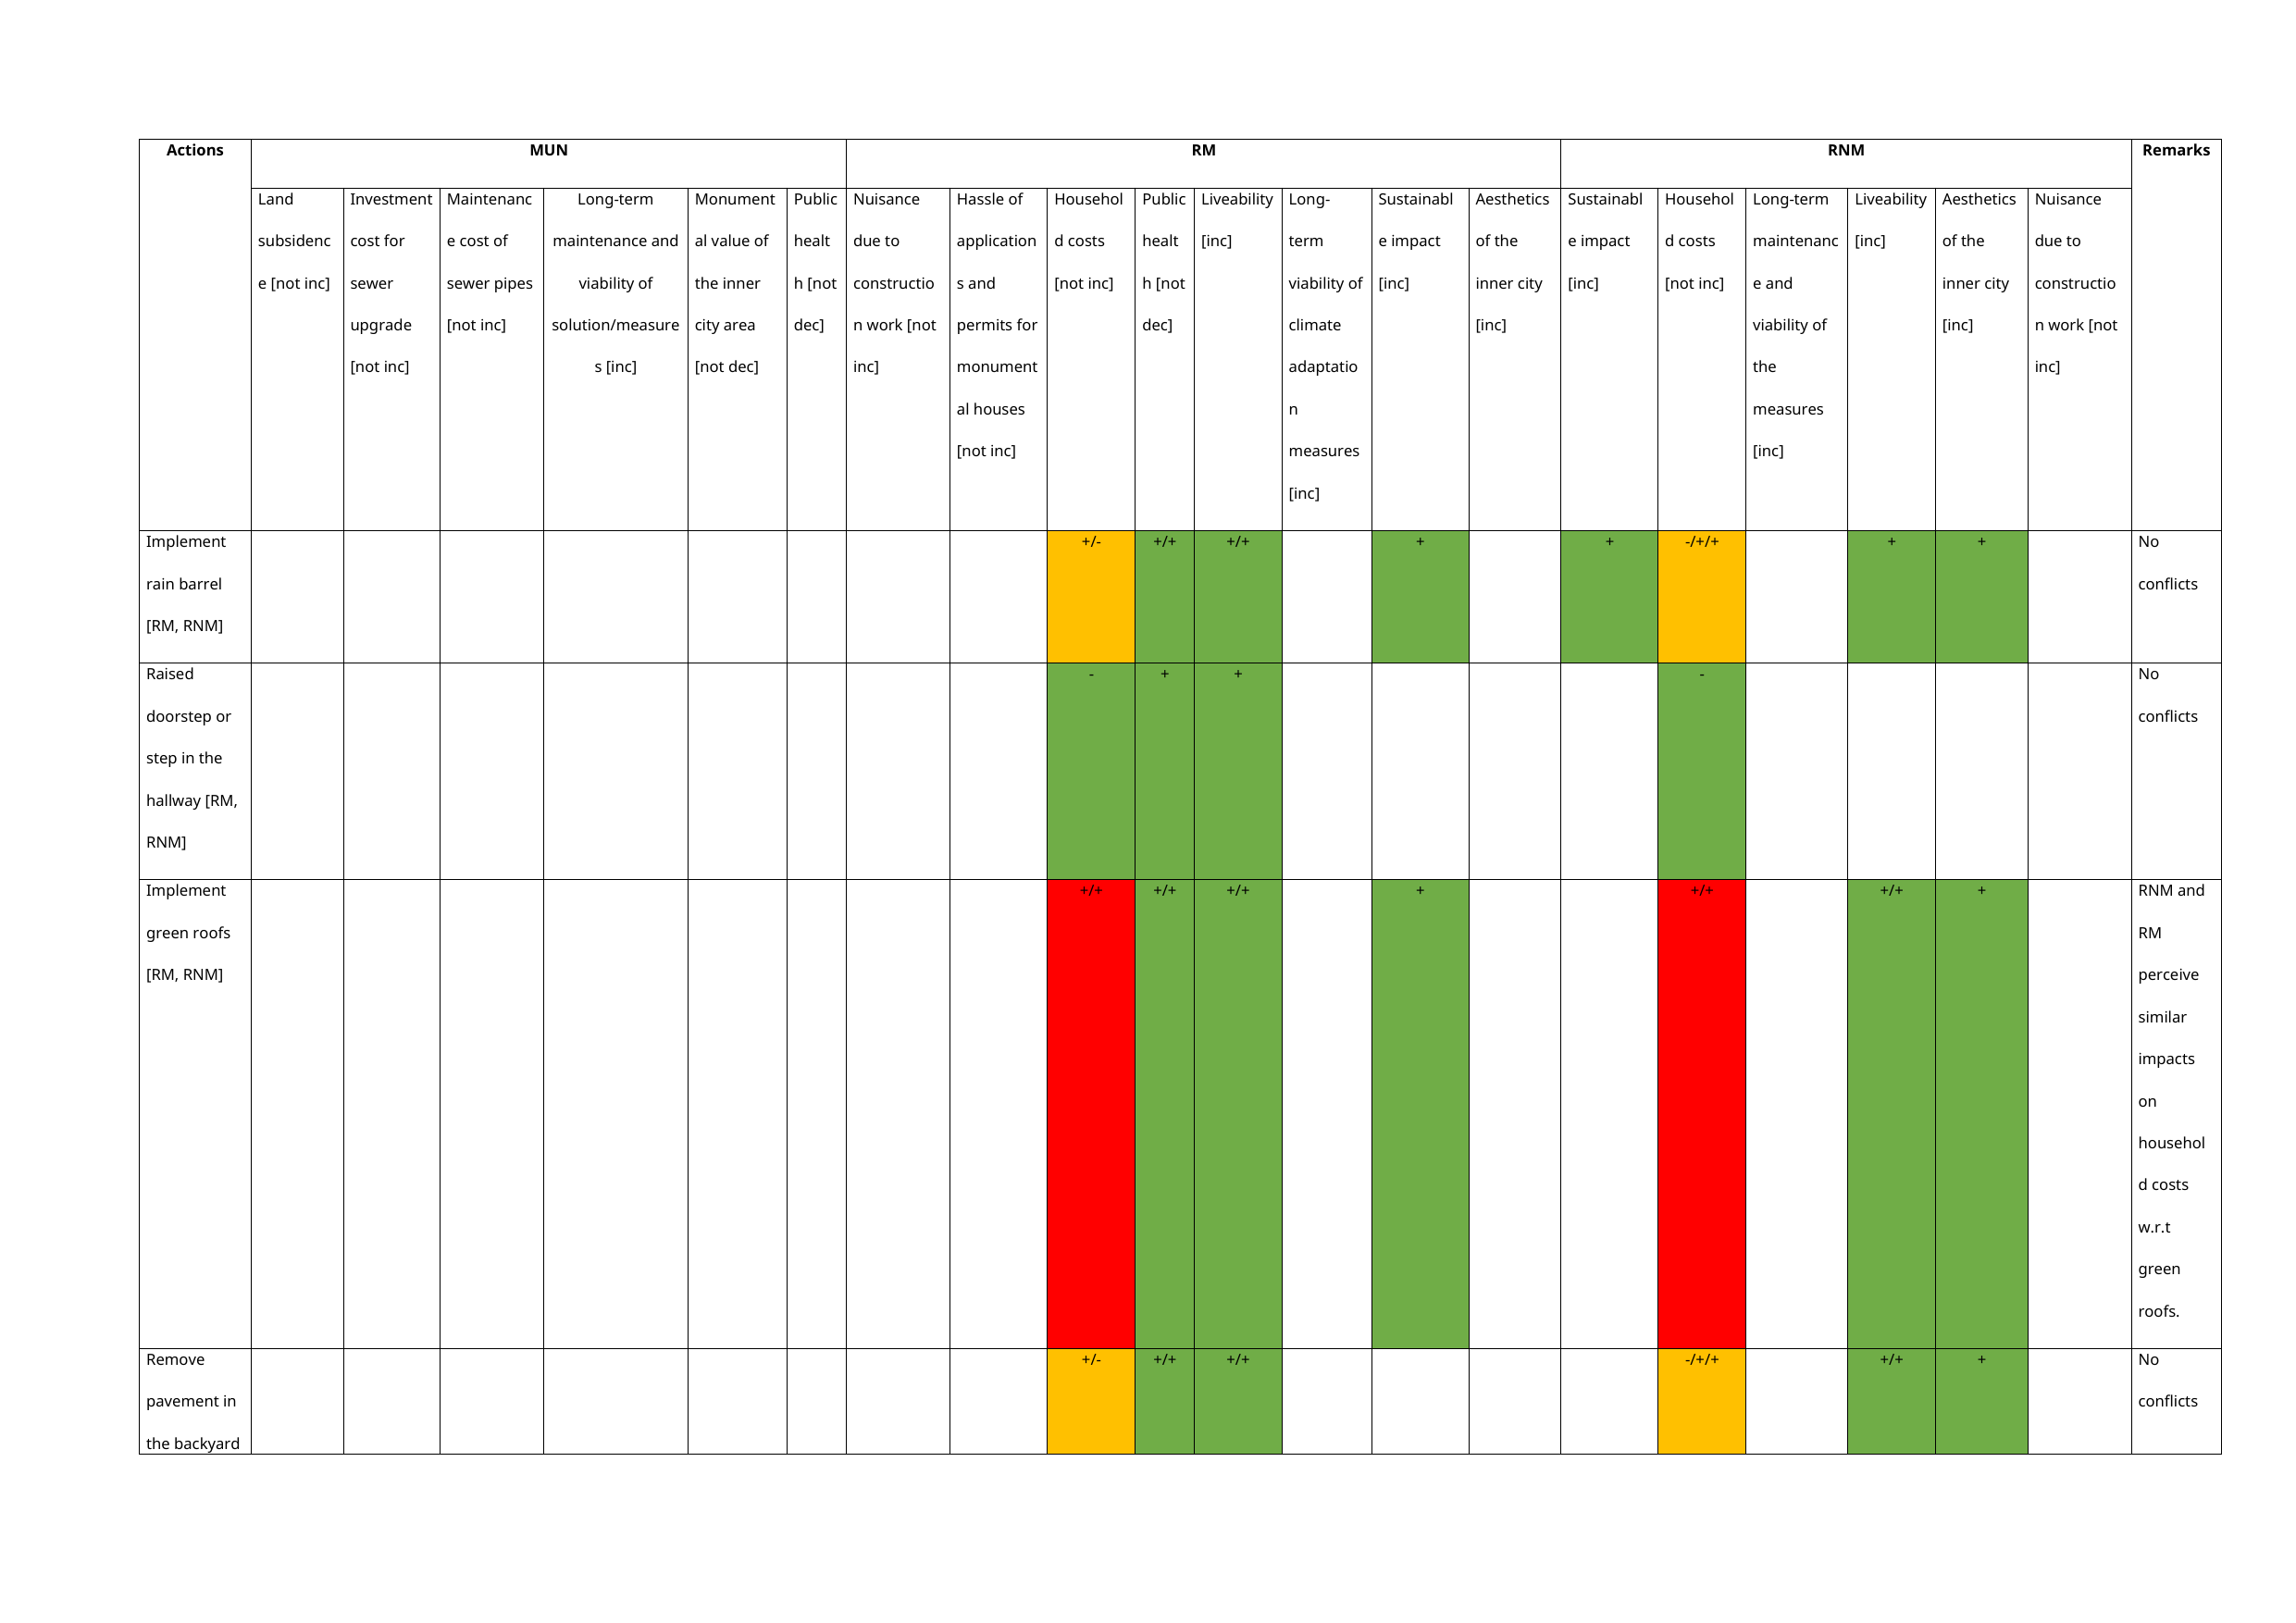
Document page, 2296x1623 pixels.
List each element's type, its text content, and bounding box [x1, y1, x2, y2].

table_cell [950, 880, 1047, 1348]
table_cell Aesthetics of the inner city [inc] [1936, 189, 2028, 530]
table_header Remarks [2132, 140, 2221, 530]
table_cell [689, 663, 787, 879]
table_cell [140, 1349, 251, 1454]
table_cell [1283, 531, 1371, 663]
table_cell [344, 880, 440, 1348]
table_cell + [1372, 880, 1469, 1348]
table_cell [252, 663, 343, 879]
table_cell Long-term maintenance and viability of the measures [inc] [1746, 189, 1847, 530]
table_cell Liveability [inc] [1195, 189, 1282, 530]
table_cell [689, 880, 787, 1348]
table_cell [1848, 663, 1935, 879]
table_cell +/+ [1136, 880, 1194, 1348]
table_cell Liveability [inc] [1848, 189, 1935, 530]
table_cell [2029, 1349, 2131, 1454]
table_cell [1746, 880, 1847, 1348]
table_cell [344, 663, 440, 879]
table_cell [689, 531, 787, 663]
table_cell +/+ [1136, 531, 1194, 663]
table_header MUN [252, 140, 846, 187]
table_cell + [1936, 880, 2028, 1348]
table_cell Nuisance due to construction work [not inc] [2029, 189, 2131, 530]
table_cell +/+ [1048, 880, 1135, 1348]
table_cell +/+ [1848, 1349, 1935, 1454]
table_cell Hassle of applications and permits for monumental houses [not inc] [950, 189, 1047, 530]
table_cell [788, 663, 846, 879]
table_cell Long-term maintenance and viability of solution/measures [inc] [544, 189, 688, 530]
table_cell [252, 531, 343, 663]
table_cell Raised doorstep or step in the hallway [RM, RNM] [140, 663, 251, 879]
table_cell -/+/+ [1658, 1349, 1745, 1454]
table_cell [441, 531, 543, 663]
table_cell + [1372, 531, 1469, 663]
table_cell Maintenance cost of sewer pipes [not inc] [441, 189, 543, 530]
table_cell Long-term viability of climate adaptation measures [inc] [1283, 189, 1371, 530]
table_cell [950, 531, 1047, 663]
table_cell Household costs [not inc] [1658, 189, 1745, 530]
table_cell Implement green roofs [RM, RNM] [140, 880, 251, 1348]
table_cell [344, 1349, 440, 1454]
table_cell +/+ [1195, 531, 1282, 663]
table_cell RNM and RM perceive similar impacts on household costs w.r.t green roofs. [2132, 880, 2221, 1348]
table_cell + [1136, 663, 1194, 879]
table_cell [847, 531, 949, 663]
table_cell Public health [not dec] [1136, 189, 1194, 530]
table_cell No conflicts [2132, 663, 2221, 879]
table_cell No conflicts [2132, 531, 2221, 663]
table_header RNM [1561, 140, 2131, 187]
table_cell Household costs [not inc] [1048, 189, 1135, 530]
table_cell [1561, 1349, 1657, 1454]
table_cell Sustainable impact [inc] [1561, 189, 1657, 530]
table_cell +/+ [1848, 880, 1935, 1348]
table_cell [1746, 1349, 1847, 1454]
table_cell [1372, 663, 1469, 879]
table_cell + [1561, 531, 1657, 663]
table_cell [441, 880, 543, 1348]
table_cell [2029, 663, 2131, 879]
table_cell + [1195, 663, 1282, 879]
table_cell Nuisance due to construction work [not inc] [847, 189, 949, 530]
table_cell [441, 663, 543, 879]
table_cell [788, 880, 846, 1348]
table_cell Investment cost for sewer upgrade [not inc] [344, 189, 440, 530]
table_cell [950, 663, 1047, 879]
table_cell [544, 1349, 688, 1454]
table_cell [1283, 1349, 1371, 1454]
table_cell +/+ [1195, 1349, 1282, 1454]
table_cell + [1848, 531, 1935, 663]
table_cell +/- [1048, 1349, 1135, 1454]
table_cell + [1936, 531, 2028, 663]
table_header Actions [140, 140, 251, 530]
table_cell +/+ [1195, 880, 1282, 1348]
table_cell Sustainable impact [inc] [1372, 189, 1469, 530]
table_header RM [847, 140, 1560, 187]
table_cell [847, 663, 949, 879]
table_cell [1470, 880, 1560, 1348]
table_cell + [1936, 1349, 2028, 1454]
table_cell [1561, 880, 1657, 1348]
table_cell [847, 1349, 949, 1454]
table_cell [544, 531, 688, 663]
table_cell [788, 1349, 846, 1454]
table_cell [847, 880, 949, 1348]
table_cell [788, 531, 846, 663]
table_cell [689, 1349, 787, 1454]
table_cell [1561, 663, 1657, 879]
table_cell +/+ [1136, 1349, 1194, 1454]
table_cell [252, 1349, 343, 1454]
table_cell [252, 880, 343, 1348]
table_cell [1283, 880, 1371, 1348]
table_cell Implement rain barrel [RM, RNM] [140, 531, 251, 663]
table_cell Aesthetics of the inner city [inc] [1470, 189, 1560, 530]
table_cell [2029, 880, 2131, 1348]
table_cell [1372, 1349, 1469, 1454]
table_cell [1470, 531, 1560, 663]
table_cell [1746, 663, 1847, 879]
table_cell [1470, 1349, 1560, 1454]
table_cell +/- [1048, 531, 1135, 663]
table_cell [1470, 663, 1560, 879]
table_cell - [1658, 663, 1745, 879]
table_cell [1746, 531, 1847, 663]
table_cell [344, 531, 440, 663]
table_cell [544, 880, 688, 1348]
table_cell Public health [not dec] [788, 189, 846, 530]
table_cell Land subsidence [not inc] [252, 189, 343, 530]
table_cell [544, 663, 688, 879]
table_cell [1936, 663, 2028, 879]
table_cell [1283, 663, 1371, 879]
table_cell - [1048, 663, 1135, 879]
table_cell [2029, 531, 2131, 663]
table_cell Monumental value of the inner city area [not dec] [689, 189, 787, 530]
table_cell No conflicts [2132, 1349, 2221, 1454]
table_cell [950, 1349, 1047, 1454]
table_cell -/+/+ [1658, 531, 1745, 663]
table_cell +/+ [1658, 880, 1745, 1348]
table_cell [441, 1349, 543, 1454]
